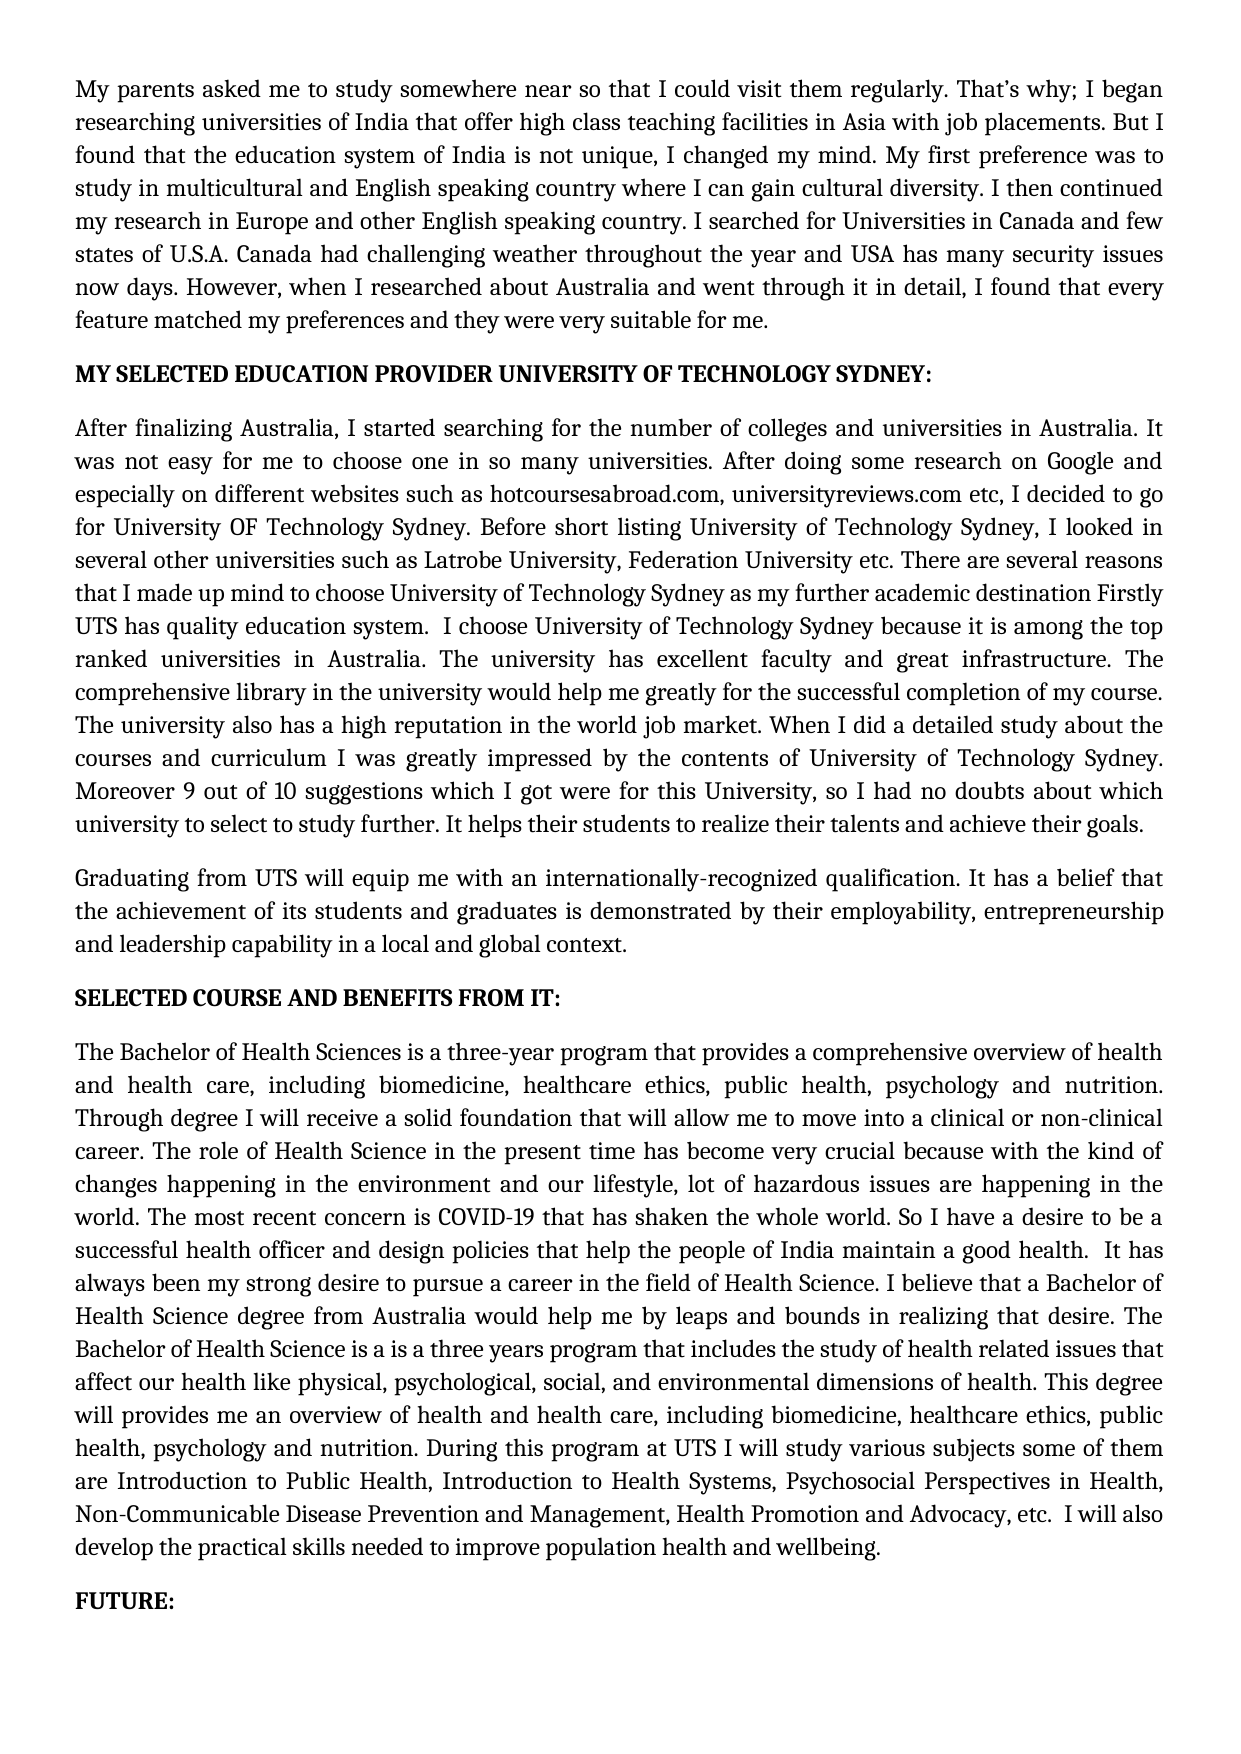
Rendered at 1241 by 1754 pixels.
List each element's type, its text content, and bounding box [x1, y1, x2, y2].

text SELECTED COURSE AND BENEFITS FROM IT: [75, 984, 1165, 1013]
text Graduating from UTS will equip me with an internationally-recognized qualification. It has a belief that the achievement of its students and graduates is demonstrated by their employability, entrepreneurship and leadership capability in a local and global context. [75, 864, 1165, 959]
text My parents asked me to study somewhere near so that I could visit them regularly. That’s why; I began researching universities of India that offer high class teaching facilities in Asia with job placements. But I found that the education system of India is not unique, I changed my mind. My first preference was to study in multicultural and English speaking country where I can gain cultural diversity. I then continued my research in Europe and other English speaking country. I searched for Universities in Canada and few states of U.S.A. Canada had challenging weather throughout the year and USA has many security issues now days. However, when I researched about Australia and went through it in detail, I found that every feature matched my preferences and they were very suitable for me. [75, 75, 1165, 335]
text The Bachelor of Health Sciences is a three-year program that provides a comprehensive overview of health and health care, including biomedicine, healthcare ethics, public health, psychology and nutrition. Through degree I will receive a solid foundation that will allow me to move into a clinical or non-clinical career. The role of Health Science in the present time has become very crucial because with the kind of changes happening in the environment and our lifestyle, lot of hazardous issues are happening in the world. The most recent concern is COVID-19 that has shaken the whole world. So I have a desire to be a successful health officer and design policies that help the people of India maintain a good health. It has always been my strong desire to pursue a career in the field of Health Science. I believe that a Bachelor of Health Science degree from Australia would help me by leaps and bounds in realizing that desire. The Bachelor of Health Science is a is a three years program that includes the study of health related issues that affect our health like physical, psychological, social, and environmental dimensions of health. This degree will provides me an overview of health and health care, including biomedicine, healthcare ethics, public health, psychology and nutrition. During this program at UTS I will study various subjects some of them are Introduction to Public Health, Introduction to Health Systems, Psychosocial Perspectives in Health, Non-Communicable Disease Prevention and Management, Health Promotion and Advocacy, etc. I will also develop the practical skills needed to improve population health and wellbeing. [75, 1038, 1165, 1562]
text MY SELECTED EDUCATION PROVIDER UNIVERSITY OF TECHNOLOGY SYDNEY: [75, 360, 1165, 389]
text After finalizing Australia, I started searching for the number of colleges and universities in Australia. It was not easy for me to choose one in so many universities. After doing some research on Google and especially on different websites such as hotcoursesabroad.com, universityreviews.com etc, I decided to go for University OF Technology Sydney. Before short listing University of Technology Sydney, I looked in several other universities such as Latrobe University, Federation University etc. There are several reasons that I made up mind to choose University of Technology Sydney as my further academic destination Firstly UTS has quality education system. I choose University of Technology Sydney because it is among the top ranked universities in Australia. The university has excellent faculty and great infrastructure. The comprehensive library in the university would help me greatly for the successful completion of my course. The university also has a high reputation in the world job market. When I did a detailed study about the courses and curriculum I was greatly impressed by the contents of University of Technology Sydney. Moreover 9 out of 10 suggestions which I got were for this University, so I had no doubts about which university to select to study further. It helps their students to realize their talents and achieve their goals. [75, 414, 1165, 839]
text FUTURE: [75, 1587, 1165, 1616]
